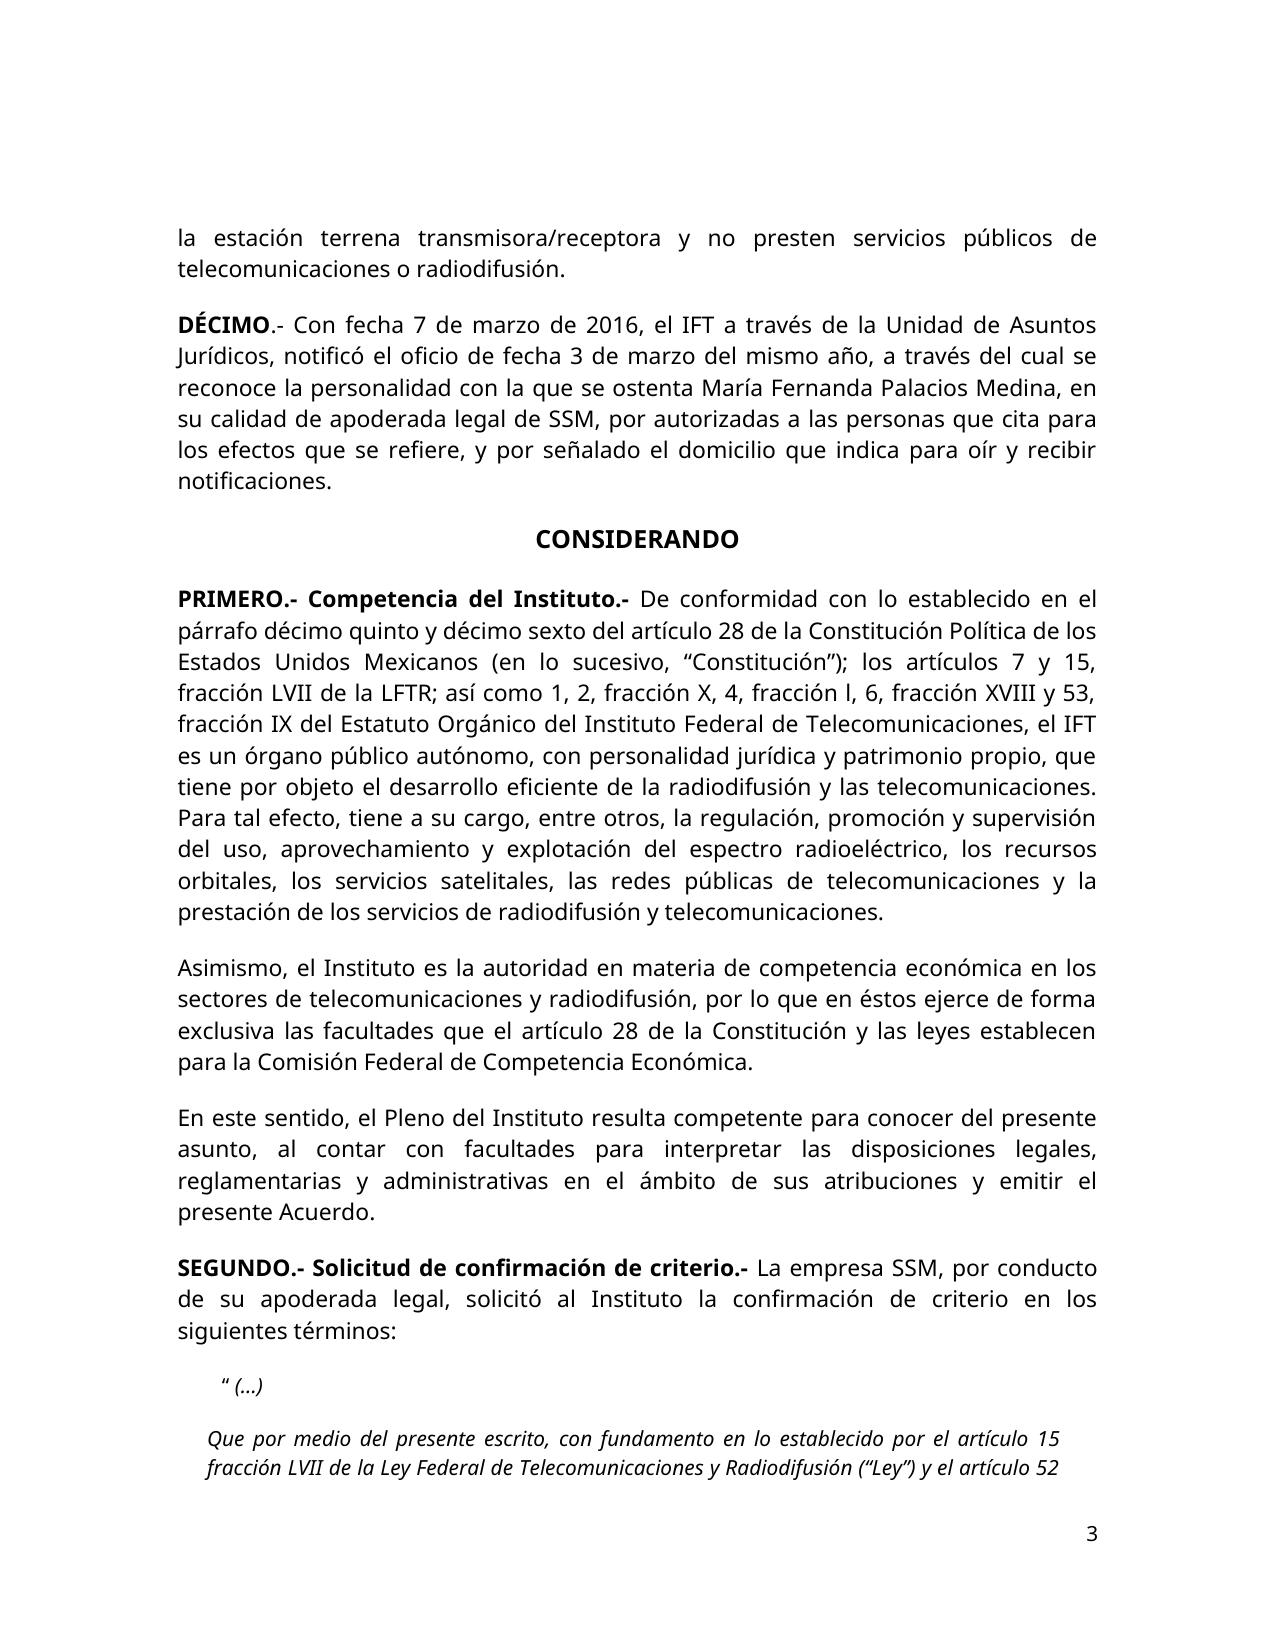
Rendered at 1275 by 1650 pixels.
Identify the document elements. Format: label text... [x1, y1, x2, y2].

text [207, 1424, 1063, 1481]
text En este sentido, el Pleno del Instituto resulta competente para conocer del presente asunto, al contar con facultades para interpretar las disposiciones legales, reglamentarias y administrativas en el ámbito de sus atribuciones y emitir el presente Acuerdo. [177, 1102, 1098, 1227]
text SEGUNDO.- Solicitud de confirmación de criterio.- La empresa SSM, por conducto de su apoderada legal, solicitó al Instituto la confirmación de criterio en los siguientes términos: [177, 1252, 1098, 1346]
text DÉCIMO.- Con fecha 7 de marzo de 2016, el IFT a través de la Unidad de Asuntos Jurídicos, notificó el oficio de fecha 3 de marzo del mismo año, a través del cual se reconoce la personalidad con la que se ostenta María Fernanda Palacios Medina, en su calidad de apoderada legal de SSM, por autorizadas a las personas que cita para los efectos que se refiere, y por señalado el domicilio que indica para oír y recibir notificaciones. [177, 309, 1098, 497]
text PRIMERO.- Competencia del Instituto.- De conformidad con lo establecido en el párrafo décimo quinto y décimo sexto del artículo 28 de la Constitución Política de los Estados Unidos Mexicanos (en lo sucesivo, “Constitución”); los artículos 7 y 15, fracción LVII de la LFTR; así como 1, 2, fracción X, 4, fracción l, 6, fracción XVIII y 53, fracción IX del Estatuto Orgánico del Instituto Federal de Telecomunicaciones, el IFT es un órgano público autónomo, con personalidad jurídica y patrimonio propio, que tiene por objeto el desarrollo eficiente de la radiodifusión y las telecomunicaciones. Para tal efecto, tiene a su cargo, entre otros, la regulación, promoción y supervisión del uso, aprovechamiento y explotación del espectro radioeléctrico, los recursos orbitales, los servicios satelitales, las redes públicas de telecomunicaciones y la prestación de los servicios de radiodifusión y telecomunicaciones. [177, 583, 1098, 927]
subtitle CONSIDERANDO [177, 522, 1098, 556]
text Asimismo, el Instituto es la autoridad en materia de competencia económica en los sectores de telecomunicaciones y radiodifusión, por lo que en éstos ejerce de forma exclusiva las facultades que el artículo 28 de la Constitución y las leyes establecen para la Comisión Federal de Competencia Económica. [177, 952, 1098, 1077]
text “ (…) [177, 1371, 1098, 1399]
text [177, 222, 1098, 284]
